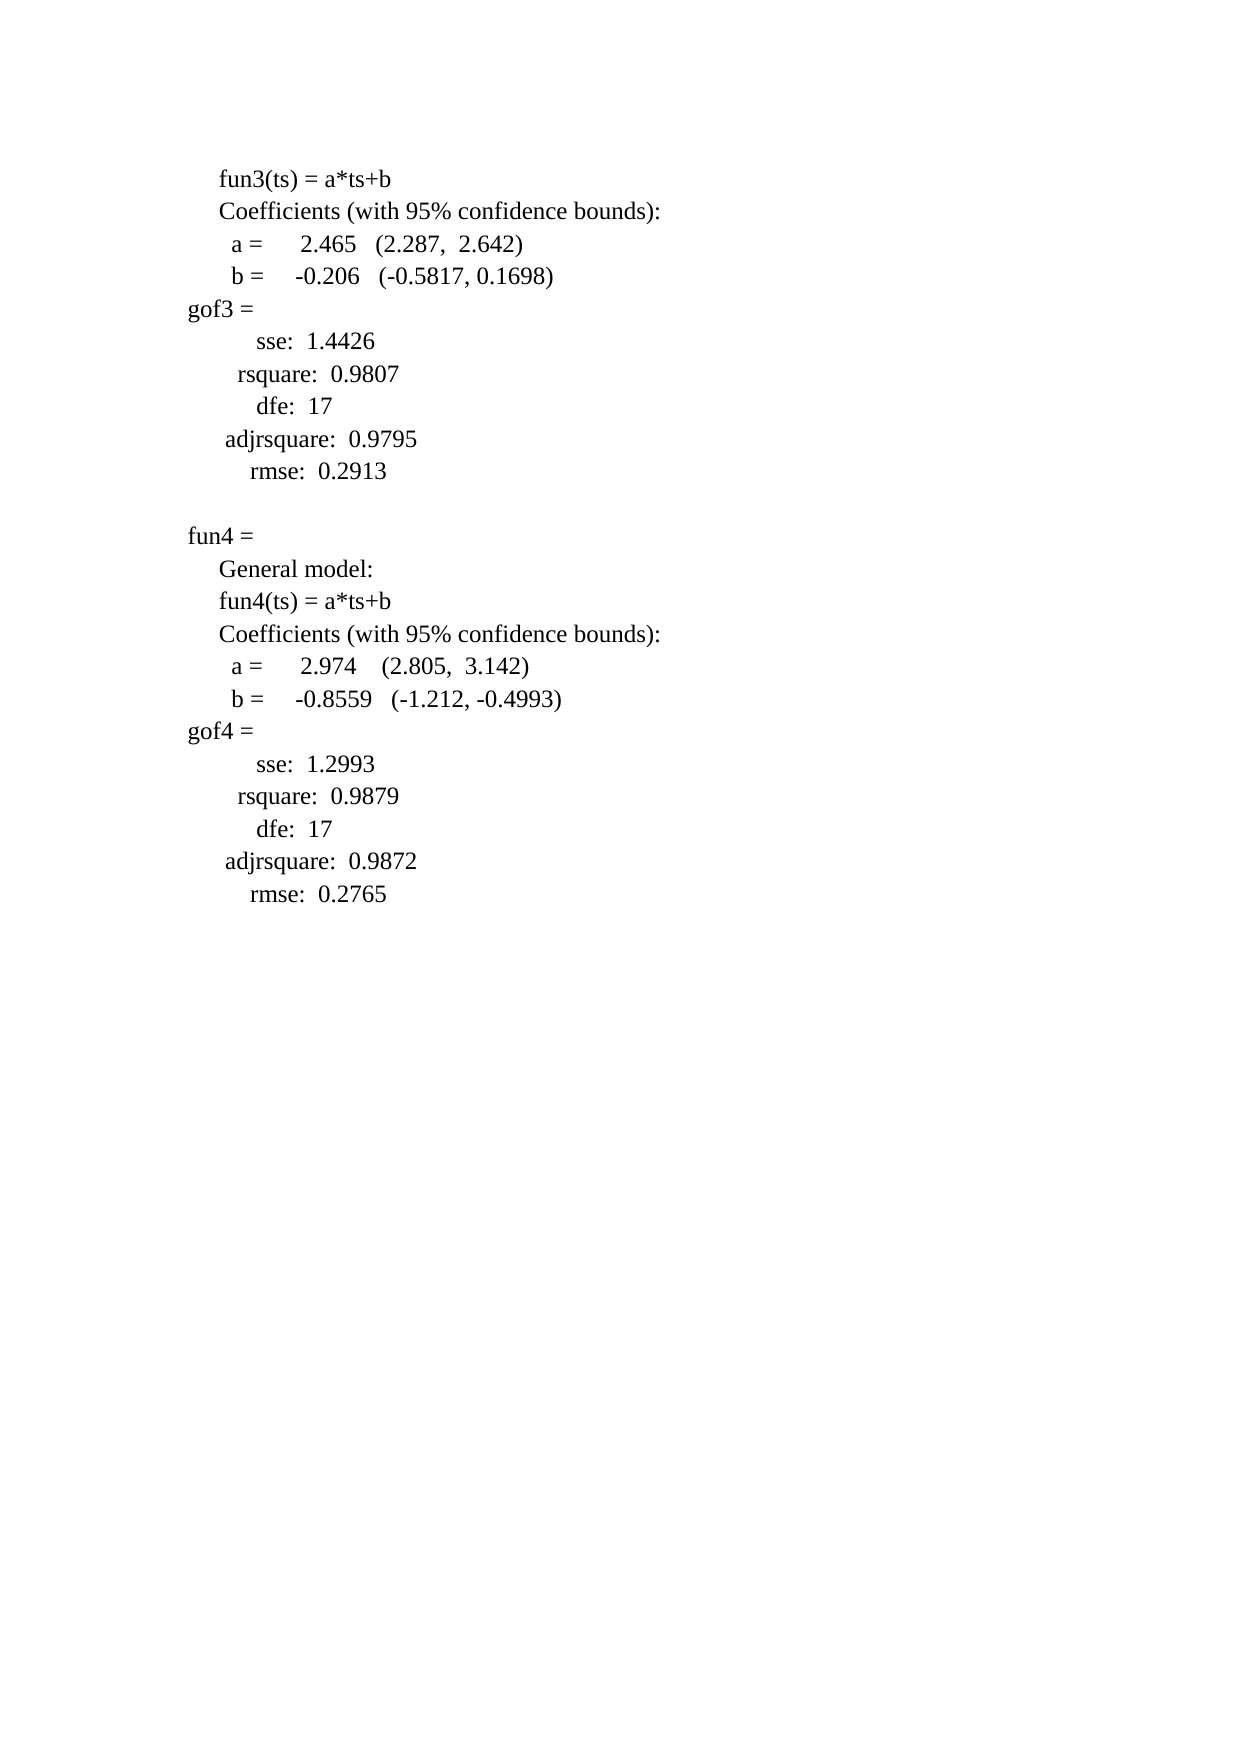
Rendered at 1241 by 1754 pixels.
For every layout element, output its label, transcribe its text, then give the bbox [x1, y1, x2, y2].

text Coefficients (with 95% confidence bounds): [187, 617, 1053, 649]
text adjrsquare: 0.9872 [187, 844, 1053, 877]
text fun4 = [187, 519, 1053, 552]
text b = -0.206 (-0.5817, 0.1698) [187, 259, 1053, 292]
text b = -0.8559 (-1.212, -0.4993) [187, 682, 1053, 714]
text rsquare: 0.9807 [187, 357, 1053, 389]
text sse: 1.4426 [187, 324, 1053, 357]
text a = 2.465 (2.287, 2.642) [187, 227, 1053, 259]
text gof4 = [187, 714, 1053, 747]
text General model: [187, 552, 1053, 584]
text fun3(ts) = a*ts+b [187, 162, 1053, 194]
text dfe: 17 [187, 389, 1053, 422]
text rsquare: 0.9879 [187, 779, 1053, 812]
text adjrsquare: 0.9795 [187, 422, 1053, 454]
text a = 2.974 (2.805, 3.142) [187, 649, 1053, 682]
text rmse: 0.2765 [187, 877, 1053, 909]
text fun4(ts) = a*ts+b [187, 584, 1053, 617]
text Coefficients (with 95% confidence bounds): [187, 194, 1053, 227]
text sse: 1.2993 [187, 747, 1053, 779]
text rmse: 0.2913 [187, 454, 1053, 487]
text dfe: 17 [187, 812, 1053, 844]
text gof3 = [187, 292, 1053, 324]
